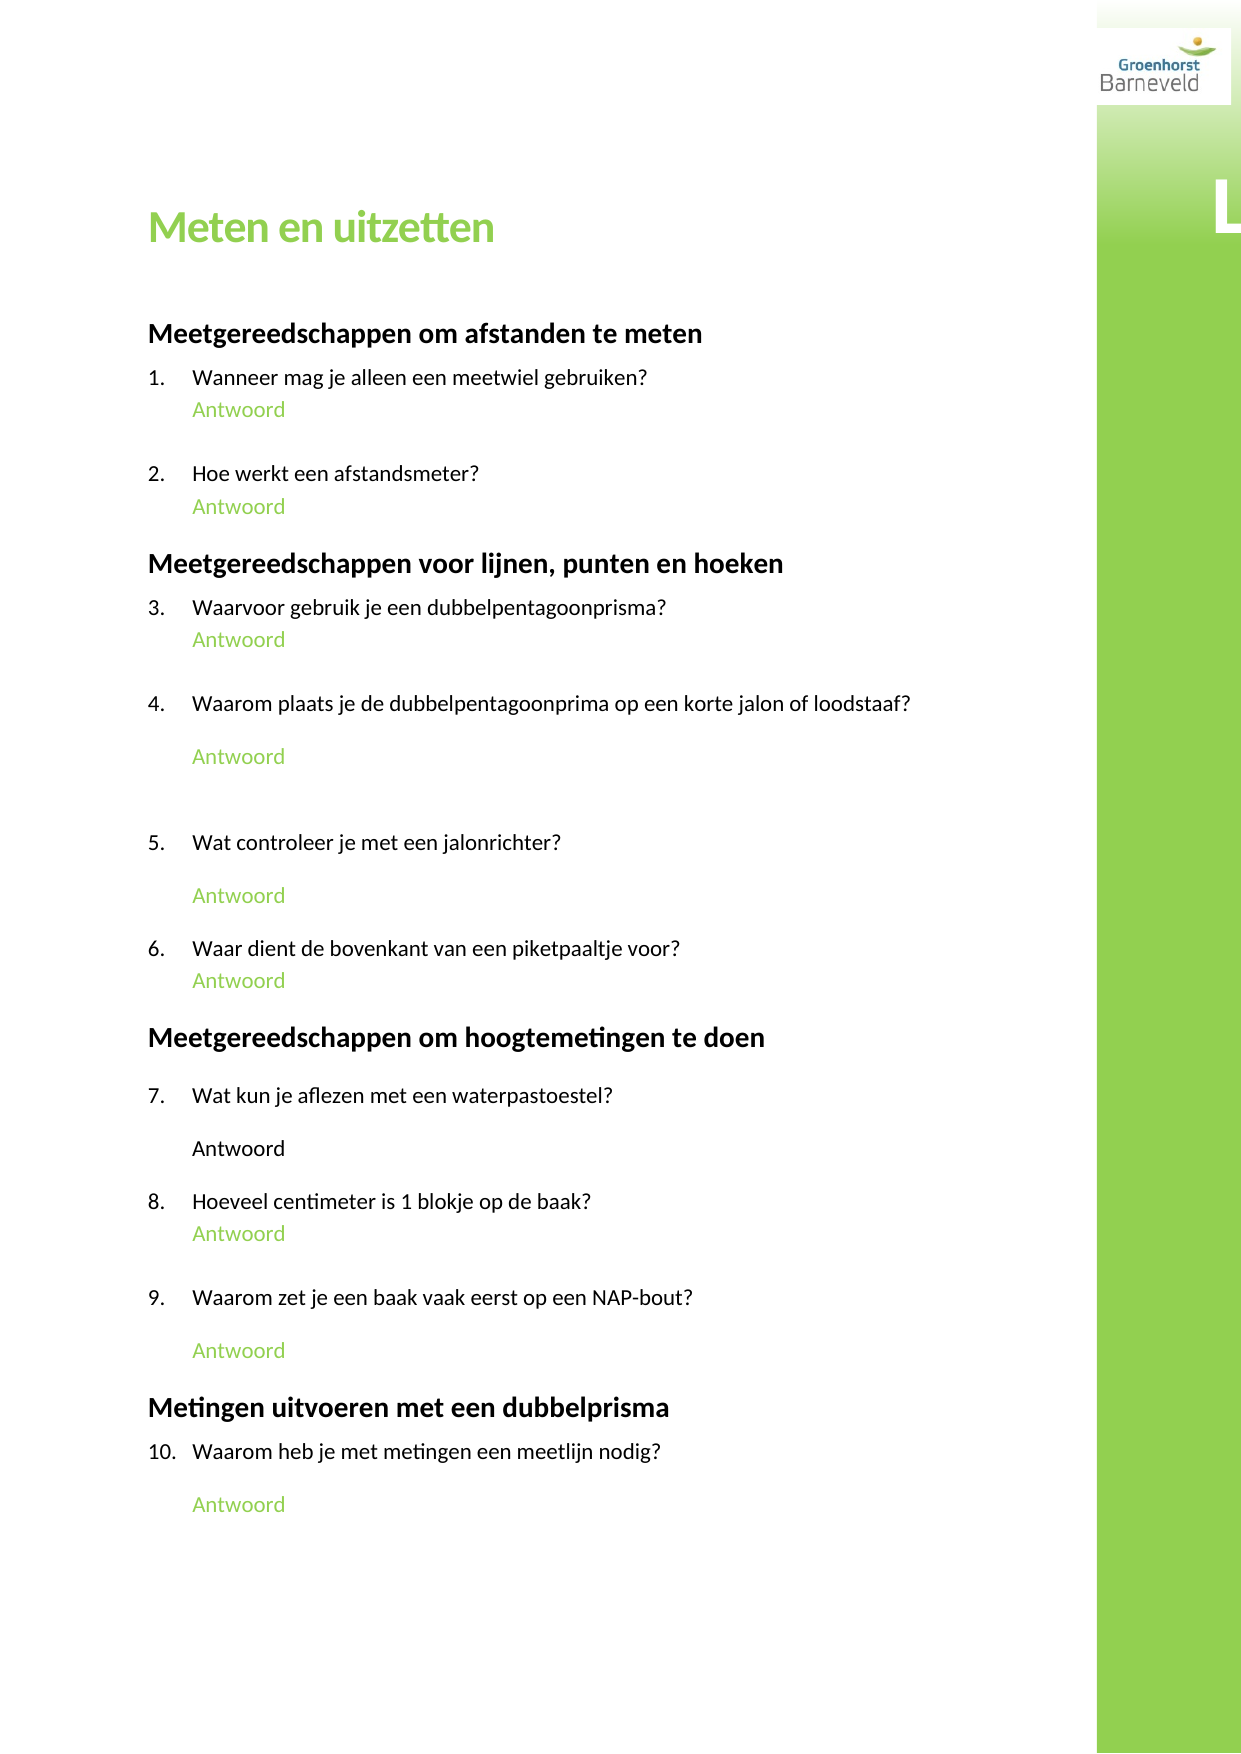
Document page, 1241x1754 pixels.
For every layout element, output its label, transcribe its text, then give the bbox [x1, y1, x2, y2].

list Waarvoor gebruik je een dubbelpentagoonprisma? [148, 593, 1093, 653]
text Meetgereedschappen om hoogtemetingen te doen [148, 1019, 1093, 1054]
list Waarom heb je met metingen een meetlijn nodig? [148, 1437, 1093, 1466]
list Hoeveel centimeter is 1 blokje op de baak? [148, 1187, 1093, 1247]
subtitle Meetgereedschappen voor lijnen, punten en hoeken [148, 545, 1078, 580]
list Waarom zet je een baak vaak eerst op een NAP-bout? [148, 1283, 1093, 1311]
list Wat kun je aflezen met een waterpastoestel? [148, 1081, 1093, 1109]
list Waarom plaats je de dubbelpentagoonprima op een korte jalon of loodstaaf? [148, 689, 1093, 717]
list Wat controleer je met een jalonrichter? [148, 828, 1093, 856]
subtitle Meten en uitzetten [148, 198, 1093, 253]
list Hoe werkt een afstandsmeter? [148, 459, 1093, 520]
list Waar dient de bovenkant van een piketpaaltje voor? [148, 934, 1093, 994]
picture [1078, 28, 1232, 105]
subtitle Metingen uitvoeren met een dubbelprisma [148, 1389, 1078, 1425]
subtitle Meetgereedschappen om afstanden te meten [148, 315, 1078, 351]
list Wanneer mag je alleen een meetwiel gebruiken? [148, 363, 1093, 423]
